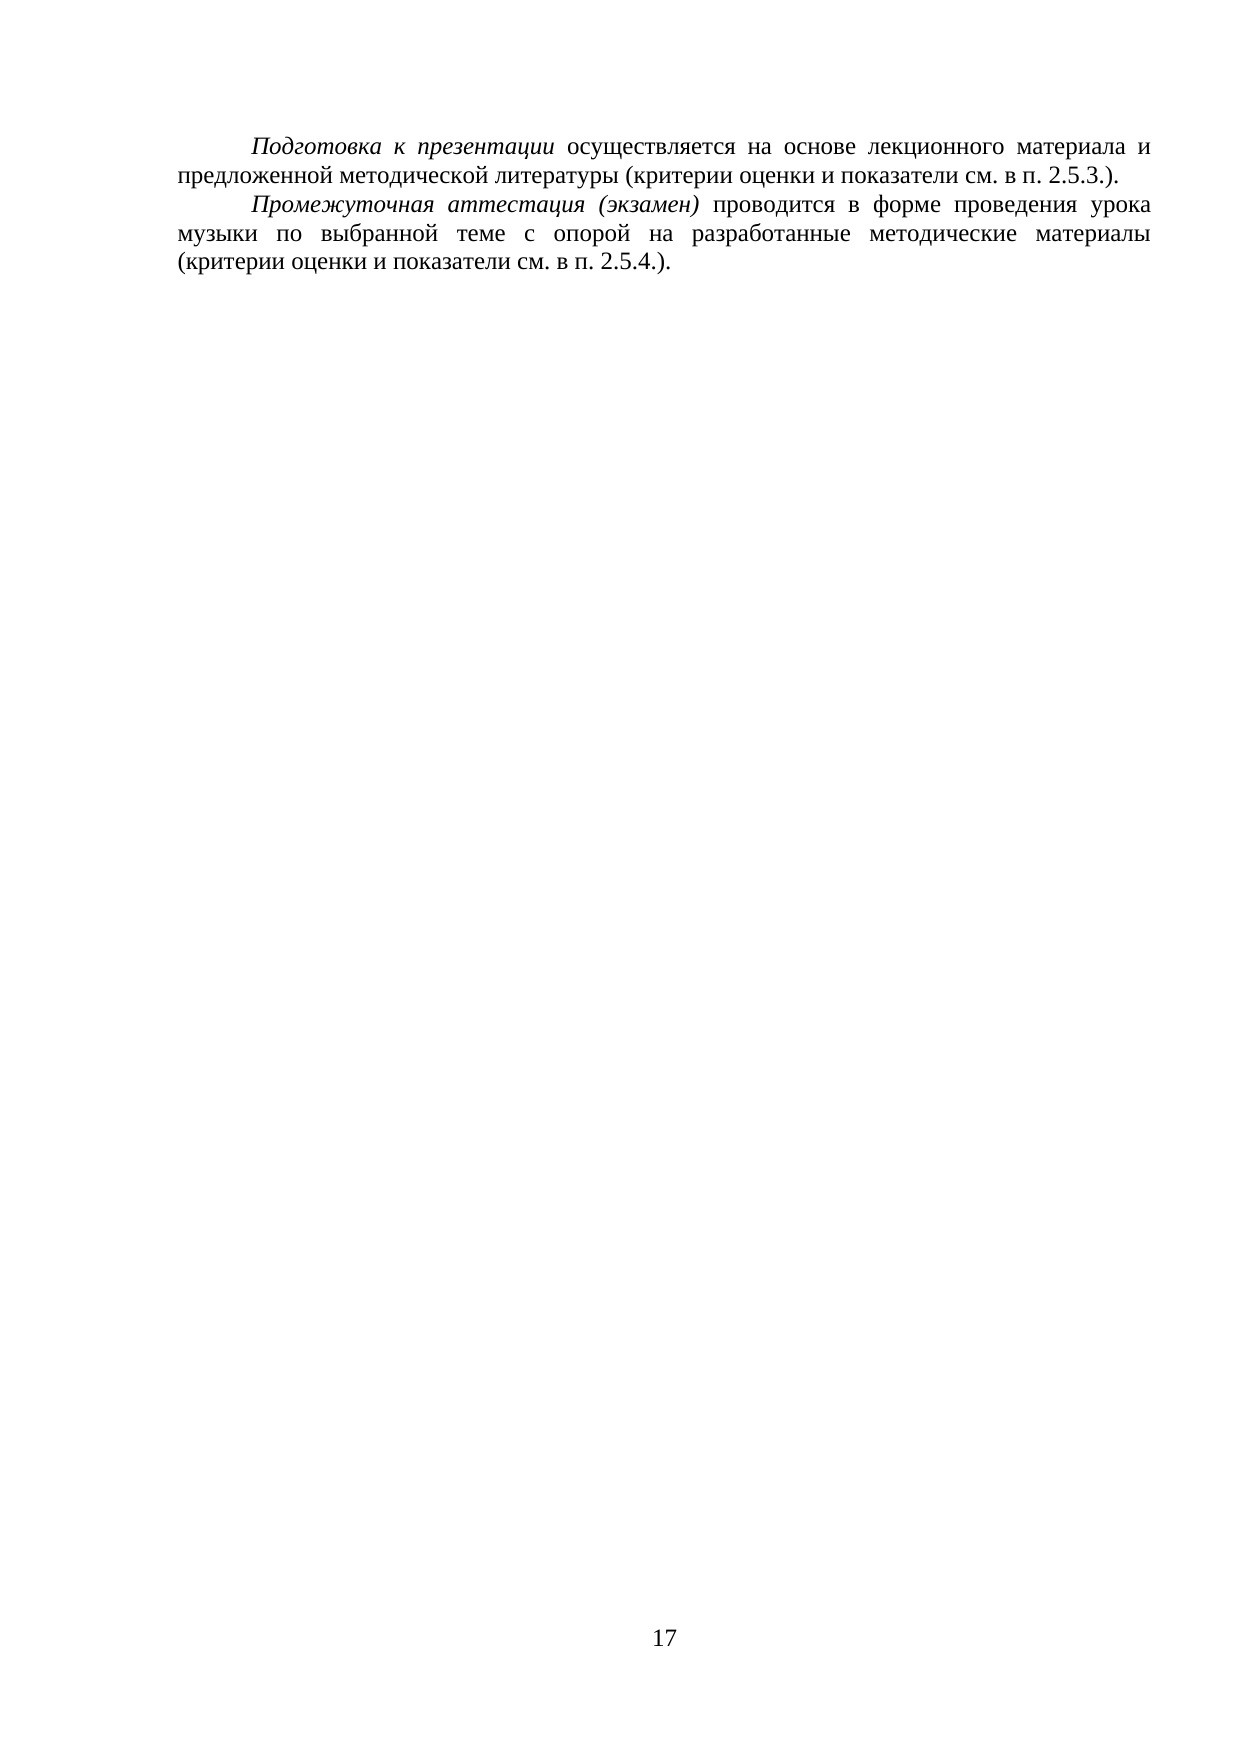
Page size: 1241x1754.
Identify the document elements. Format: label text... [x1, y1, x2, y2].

text Промежуточная аттестация (экзамен) проводится в форме проведения урока музыки по выбранной теме с опорой на разработанные методические материалы (критерии оценки и показатели см. в п. 2.5.4.). [177, 189, 1152, 275]
text Подготовка к презентации осуществляется на основе лекционного материала и предложенной методической литературы (критерии оценки и показатели см. в п. 2.5.3.). [177, 131, 1152, 189]
